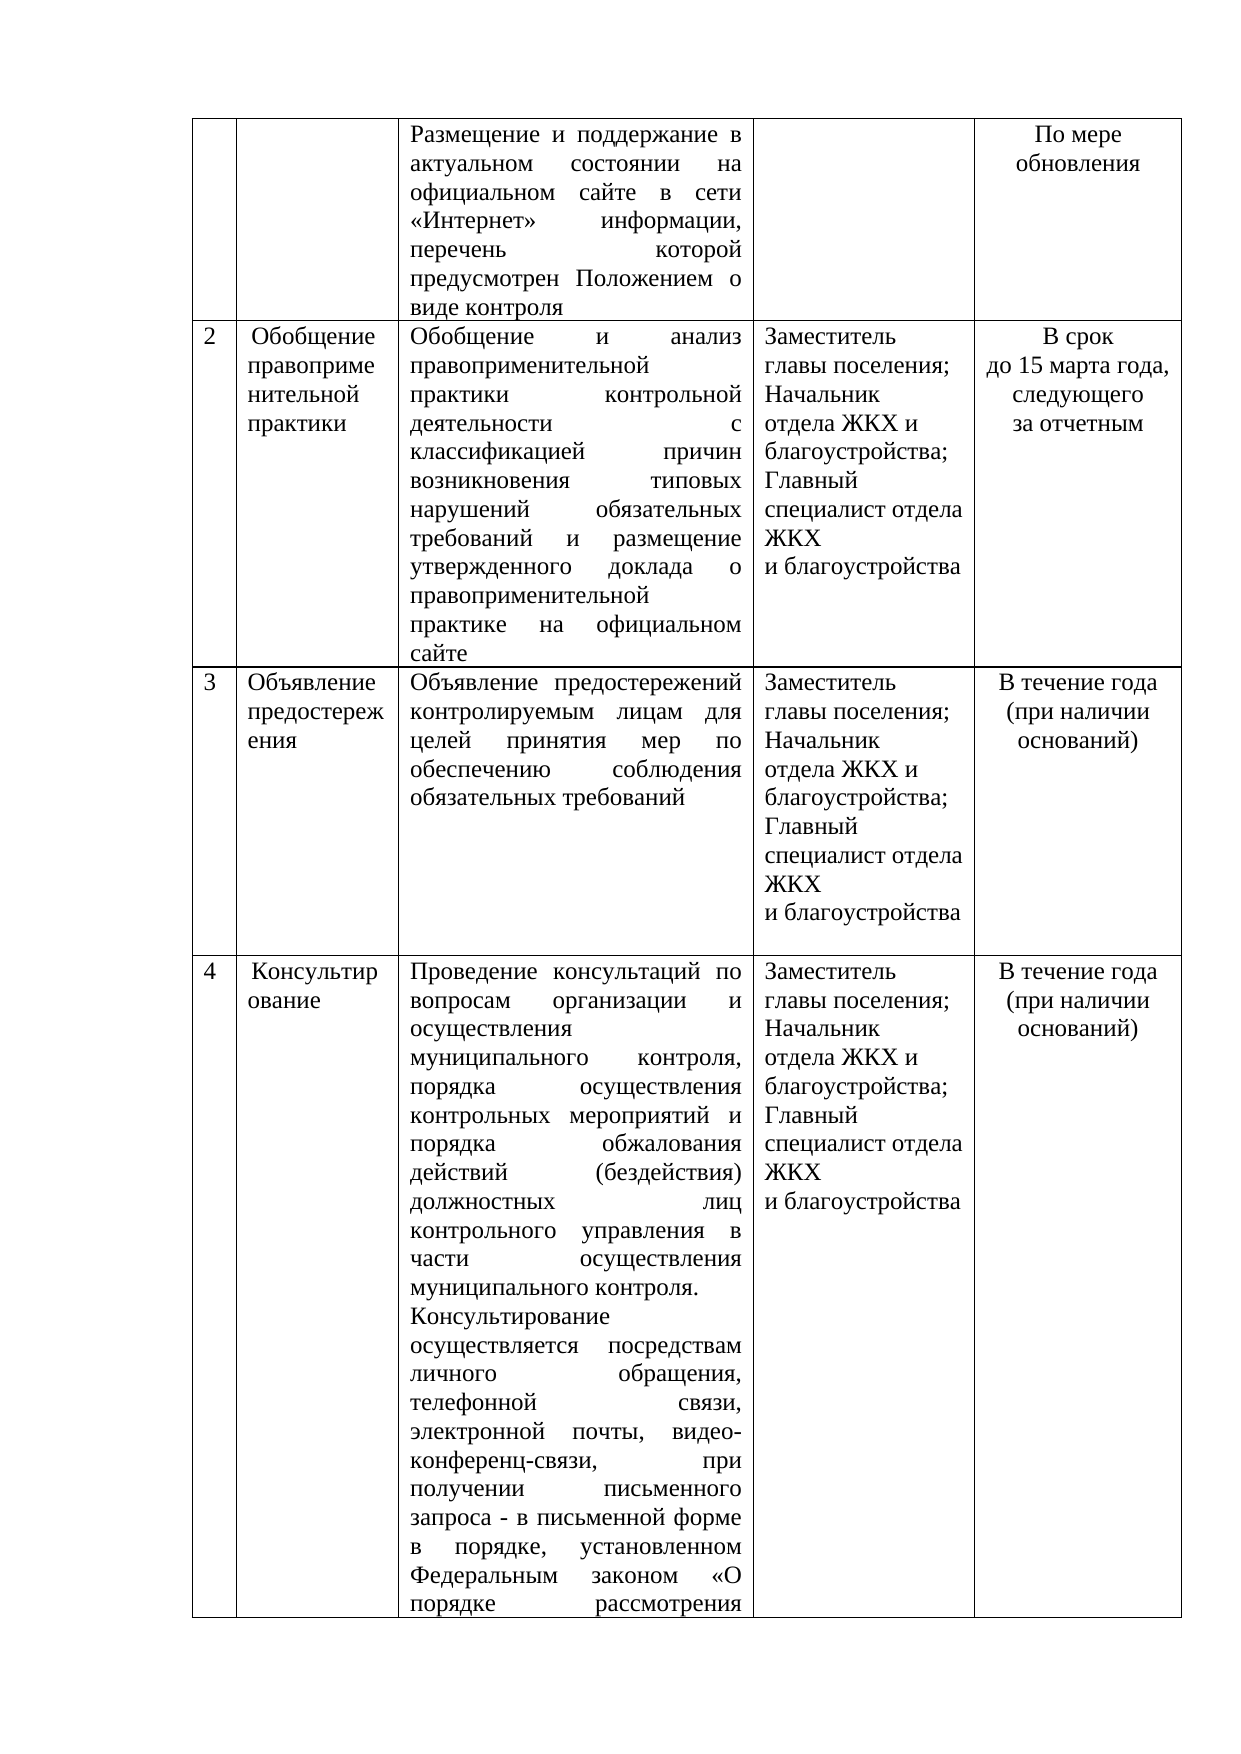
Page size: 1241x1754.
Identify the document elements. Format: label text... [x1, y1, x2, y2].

table_cell 2 [193, 321, 236, 666]
table_cell В срок до 15 марта года, следующего за отчетным [975, 321, 1181, 666]
table_cell Объявление предостережений контролируемым лицам для целей принятия мер по обеспечению соблюдения обязательных требований [399, 668, 753, 955]
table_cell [754, 956, 974, 1617]
table_cell Заместитель главы поселения; Начальник отдела ЖКХ и благоустройства; Главный специалист отдела ЖКХ и благоустройства [754, 668, 974, 955]
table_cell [975, 956, 1181, 1617]
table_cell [399, 956, 753, 1617]
table_cell В течение года (при наличии оснований) [975, 668, 1181, 955]
table_cell Обобщение и анализ правоприменительной практики контрольной деятельности с классификацией причин возникновения типовых нарушений обязательных требований и размещение утвержденного доклада о правоприменительной практике на официальном сайте [399, 321, 753, 666]
table_cell 3 [193, 668, 236, 955]
table_cell По мере обновления [975, 119, 1181, 320]
table_cell Заместитель главы поселения; Начальник отдела ЖКХ и благоустройства; Главный специалист отдела ЖКХ и благоустройства [754, 321, 974, 666]
table_cell Размещение и поддержание в актуальном состоянии на официальном сайте в сети «Интернет» информации, перечень которой предусмотрен Положением о виде контроля [399, 119, 753, 320]
table_cell 4 [193, 956, 236, 1617]
table_cell Консультирование [237, 956, 398, 1617]
table_cell Обобщение правоприменительной практики [237, 321, 398, 666]
table_cell Объявление предостережения [237, 668, 398, 955]
